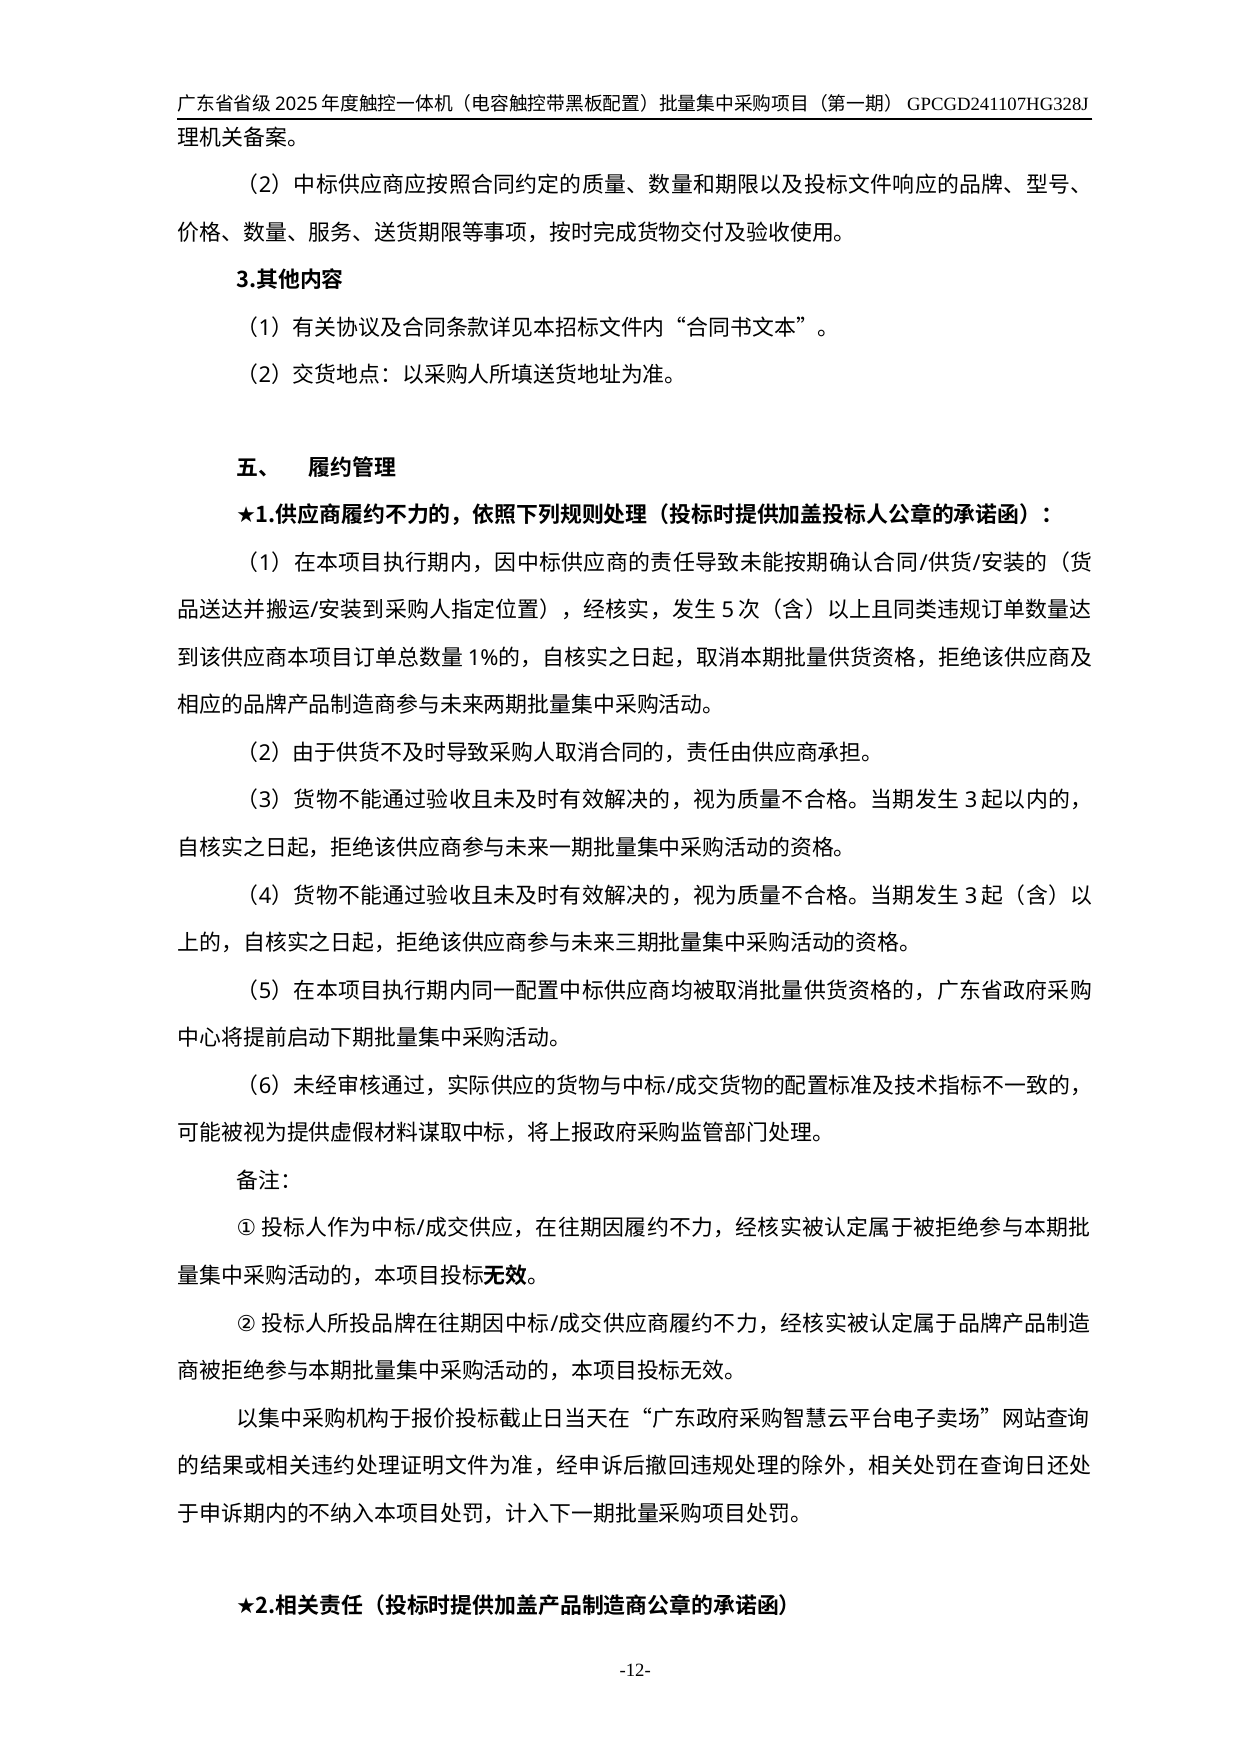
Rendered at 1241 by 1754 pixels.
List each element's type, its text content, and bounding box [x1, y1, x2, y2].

text （5）在本项目执行期内同一配置中标供应商均被取消批量供货资格的，广东省政府采购中心将提前启动下期批量集中采购活动。 [177, 973, 1092, 1052]
text （1）有关协议及合同条款详见本招标文件内“合同书文本”。 [177, 309, 1092, 341]
text ②投标人所投品牌在往期因中标/成交供应商履约不力，经核实被认定属于品牌产品制造商被拒绝参与本期批量集中采购活动的，本项目投标无效。 [177, 1306, 1092, 1385]
subtitle 五、 履约管理 [236, 449, 1092, 481]
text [177, 120, 1092, 151]
text 以集中采购机构于报价投标截止日当天在“广东政府采购智慧云平台电子卖场”网站查询的结果或相关违约处理证明文件为准，经申诉后撤回违规处理的除外，相关处罚在查询日还处于申诉期内的不纳入本项目处罚，计入下一期批量采购项目处罚。 [177, 1401, 1092, 1527]
text （2）交货地点：以采购人所填送货地址为准。 [177, 357, 1092, 389]
text （2）中标供应商应按照合同约定的质量、数量和期限以及投标文件响应的品牌、型号、价格、数量、服务、送货期限等事项，按时完成货物交付及验收使用。 [177, 167, 1092, 246]
text 3.其他内容 [177, 262, 1092, 294]
text （1）在本项目执行期内，因中标供应商的责任导致未能按期确认合同/供货/安装的（货品送达并搬运/安装到采购人指定位置），经核实，发生5次（含）以上且同类违规订单数量达到该供应商本项目订单总数量1%的，自核实之日起，取消本期批量供货资格，拒绝该供应商及相应的品牌产品制造商参与未来两期批量集中采购活动。 [177, 544, 1092, 719]
text ①投标人作为中标/成交供应，在往期因履约不力，经核实被认定属于被拒绝参与本期批量集中采购活动的，本项目投标无效。 [177, 1210, 1092, 1290]
text （3）货物不能通过验收且未及时有效解决的，视为质量不合格。当期发生3起以内的，自核实之日起，拒绝该供应商参与未来一期批量集中采购活动的资格。 [177, 782, 1092, 862]
text ★2.相关责任（投标时提供加盖产品制造商公章的承诺函） [177, 1588, 1092, 1619]
text 备注： [177, 1163, 1092, 1194]
text （6）未经审核通过，实际供应的货物与中标/成交货物的配置标准及技术指标不一致的，可能被视为提供虚假材料谋取中标，将上报政府采购监管部门处理。 [177, 1068, 1092, 1147]
text （4）货物不能通过验收且未及时有效解决的，视为质量不合格。当期发生3起（含）以上的，自核实之日起，拒绝该供应商参与未来三期批量集中采购活动的资格。 [177, 878, 1092, 957]
text ★1.供应商履约不力的，依照下列规则处理（投标时提供加盖投标人公章的承诺函）： [177, 497, 1092, 529]
text （2）由于供货不及时导致采购人取消合同的，责任由供应商承担。 [177, 735, 1092, 767]
